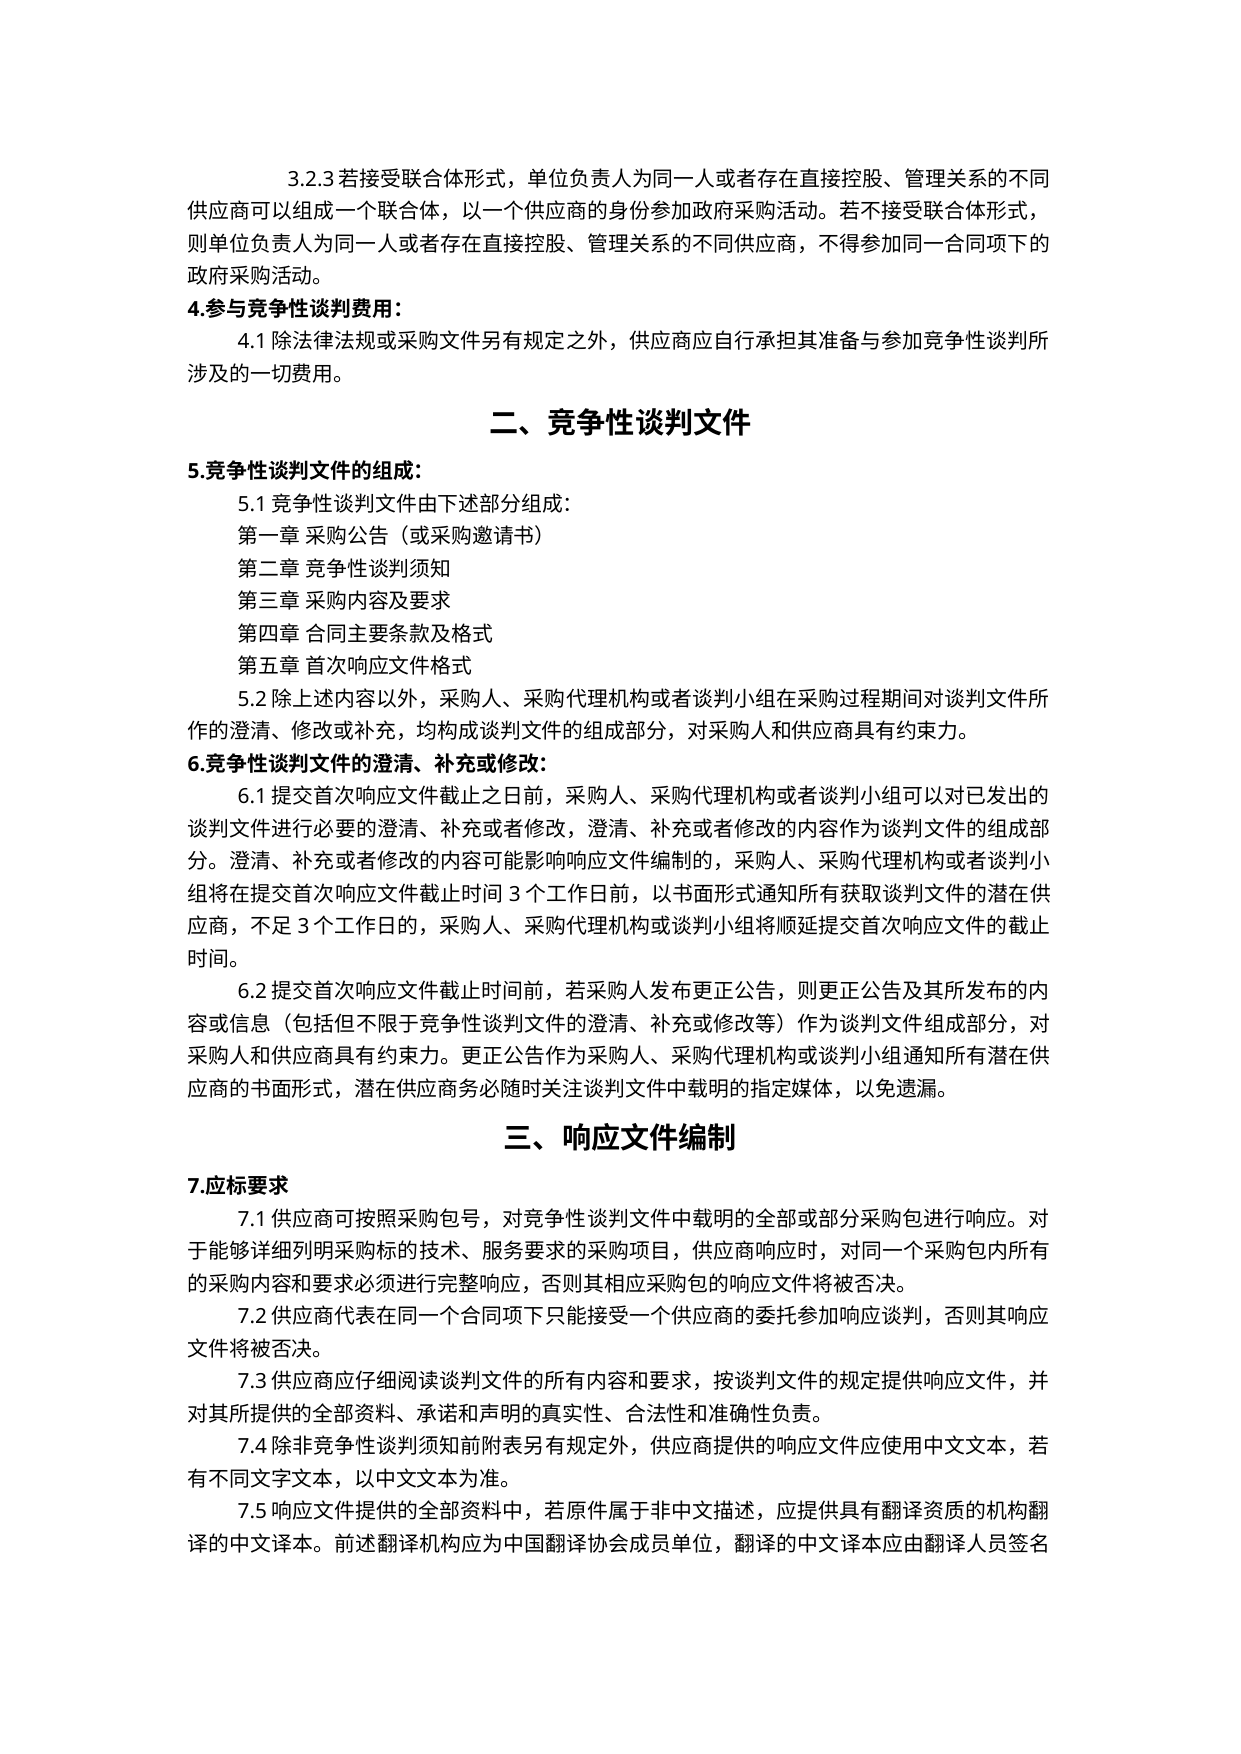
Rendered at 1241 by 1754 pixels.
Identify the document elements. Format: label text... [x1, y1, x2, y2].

text 5.1竞争性谈判文件由下述部分组成： [187, 487, 1053, 519]
text 4.参与竞争性谈判费用： [187, 292, 1053, 324]
text 第五章 首次响应文件格式 [187, 649, 1053, 682]
text 第二章 竞争性谈判须知 [187, 552, 1053, 584]
text 第三章 采购内容及要求 [187, 584, 1053, 617]
text 第四章 合同主要条款及格式 [187, 617, 1053, 649]
text 二、竞争性谈判文件 [187, 389, 1053, 454]
text 第一章 采购公告（或采购邀请书） [187, 519, 1053, 552]
text 7.应标要求 [187, 1169, 1053, 1202]
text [187, 1494, 1053, 1559]
text 5.竞争性谈判文件的组成： [187, 454, 1053, 487]
text 7.1供应商可按照采购包号，对竞争性谈判文件中载明的全部或部分采购包进行响应。对于能够详细列明采购标的技术、服务要求的采购项目，供应商响应时，对同一个采购包内所有的采购内容和要求必须进行完整响应，否则其相应采购包的响应文件将被否决。 [187, 1202, 1053, 1299]
text 6.2提交首次响应文件截止时间前，若采购人发布更正公告，则更正公告及其所发布的内容或信息（包括但不限于竞争性谈判文件的澄清、补充或修改等）作为谈判文件组成部分，对采购人和供应商具有约束力。更正公告作为采购人、采购代理机构或谈判小组通知所有潜在供应商的书面形式，潜在供应商务必随时关注谈判文件中载明的指定媒体，以免遗漏。 [187, 974, 1053, 1104]
text 7.2供应商代表在同一个合同项下只能接受一个供应商的委托参加响应谈判，否则其响应文件将被否决。 [187, 1299, 1053, 1364]
text 3.2.3若接受联合体形式，单位负责人为同一人或者存在直接控股、管理关系的不同供应商可以组成一个联合体，以一个供应商的身份参加政府采购活动。若不接受联合体形式，则单位负责人为同一人或者存在直接控股、管理关系的不同供应商，不得参加同一合同项下的政府采购活动。 [187, 162, 1053, 292]
text 4.1除法律法规或采购文件另有规定之外，供应商应自行承担其准备与参加竞争性谈判所涉及的一切费用。 [187, 324, 1053, 389]
text 5.2除上述内容以外，采购人、采购代理机构或者谈判小组在采购过程期间对谈判文件所作的澄清、修改或补充，均构成谈判文件的组成部分，对采购人和供应商具有约束力。 [187, 682, 1053, 747]
text 7.4除非竞争性谈判须知前附表另有规定外，供应商提供的响应文件应使用中文文本，若有不同文字文本，以中文文本为准。 [187, 1429, 1053, 1494]
text 6.1提交首次响应文件截止之日前，采购人、采购代理机构或者谈判小组可以对已发出的谈判文件进行必要的澄清、补充或者修改，澄清、补充或者修改的内容作为谈判文件的组成部分。澄清、补充或者修改的内容可能影响响应文件编制的，采购人、采购代理机构或者谈判小组将在提交首次响应文件截止时间3个工作日前，以书面形式通知所有获取谈判文件的潜在供应商，不足3个工作日的，采购人、采购代理机构或谈判小组将顺延提交首次响应文件的截止时间。 [187, 779, 1053, 974]
text 6.竞争性谈判文件的澄清、补充或修改： [187, 747, 1053, 779]
text 三、响应文件编制 [187, 1104, 1053, 1169]
text 7.3供应商应仔细阅读谈判文件的所有内容和要求，按谈判文件的规定提供响应文件，并对其所提供的全部资料、承诺和声明的真实性、合法性和准确性负责。 [187, 1364, 1053, 1429]
